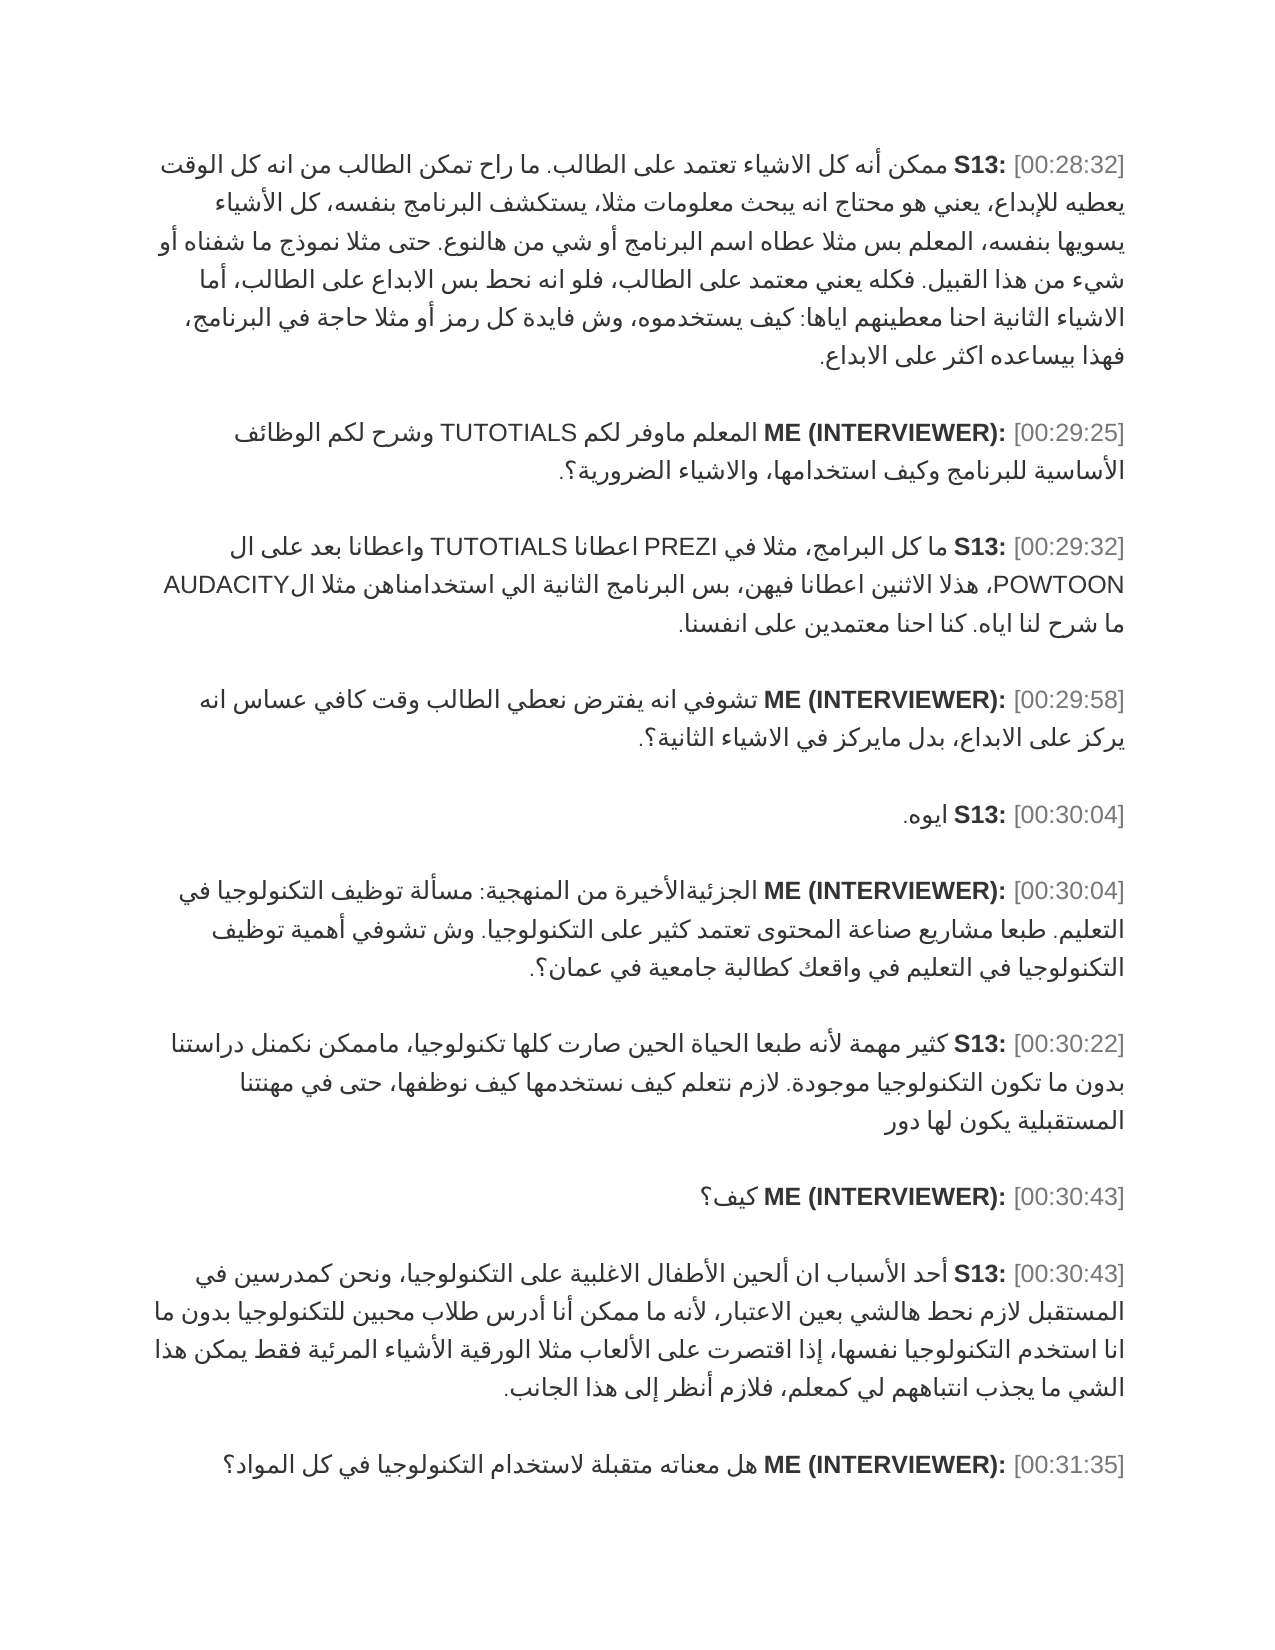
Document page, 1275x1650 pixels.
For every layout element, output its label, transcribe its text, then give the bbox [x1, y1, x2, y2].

text ME (INTERVIEWER): [00:29:25] المعلم ماوفر لكم TUTOTIALS وشرح لكم الوظائف الأساسية للبرنامج وكيف استخدامها، والاشياء الضرورية؟. [150, 418, 1125, 484]
text S13: [00:30:04] ايوه. [150, 800, 1125, 829]
text ME (INTERVIEWER): [00:30:04] الجزئيةالأخيرة من المنهجية: مسألة توظيف التكنولوجيا في التعليم. طبعا مشاريع صناعة المحتوى تعتمد كثير على التكنولوجيا. وش تشوفي أهمية توظيف التكنولوجيا في التعليم في واقعك كطالبة جامعية في عمان؟. [150, 876, 1125, 982]
text ME (INTERVIEWER): [00:30:43] كيف؟ [150, 1182, 1125, 1211]
text ME (INTERVIEWER): [00:31:35] هل معناته متقبلة لاستخدام التكنولوجيا في كل المواد؟ [150, 1450, 1125, 1478]
text S13: [00:28:32] ممكن أنه كل الاشياء تعتمد على الطالب. ما راح تمكن الطالب من انه كل الوقت يعطيه للإبداع، يعني هو محتاج انه يبحث معلومات مثلا، يستكشف البرنامج بنفسه، كل الأشياء يسويها بنفسه، المعلم بس مثلا عطاه اسم البرنامج أو شي من هالنوع. حتى مثلا نموذج ما شفناه أو شيء من هذا القبيل. فكله يعني معتمد على الطالب، فلو انه نحط بس الابداع على الطالب، أما الاشياء الثانية احنا معطينهم اياها: كيف يستخدموه، وش فايدة كل رمز أو مثلا حاجة في البرنامج، فهذا بيساعده اكثر على الابداع. [150, 150, 1125, 370]
text S13: [00:30:22] كثير مهمة لأنه طبعا الحياة الحين صارت كلها تكنولوجيا، ماممكن نكمنل دراستنا بدون ما تكون التكنولوجيا موجودة. لازم نتعلم كيف نستخدمها كيف نوظفها، حتى في مهنتنا المستقبلية يكون لها دور [150, 1029, 1125, 1134]
text ME (INTERVIEWER): [00:29:58] تشوفي انه يفترض نعطي الطالب وقت كافي عساس انه يركز على الابداع، بدل مايركز في الاشياء الثانية؟. [150, 685, 1125, 752]
text S13: [00:30:43] أحد الأسباب ان ألحين الأطفال الاغلبية على التكنولوجيا، ونحن كمدرسين في المستقبل لازم نحط هالشي بعين الاعتبار، لأنه ما ممكن أنا أدرس طلاب محبين للتكنولوجيا بدون ما انا استخدم التكنولوجيا نفسها، إذا اقتصرت على الألعاب مثلا الورقية الأشياء المرئية فقط يمكن هذا الشي ما يجذب انتباههم لي كمعلم، فلازم أنظر إلى هذا الجانب. [150, 1259, 1125, 1402]
text S13: [00:29:32] ما كل البرامج، مثلا في PREZI اعطانا TUTOTIALS واعطانا بعد على الPOWTOON، هذلا الاثنين اعطانا فيهن، بس البرنامج الثانية الي استخدامناهن مثلا الAUDACITY ما شرح لنا اياه. كنا احنا معتمدين على انفسنا. [150, 532, 1125, 637]
